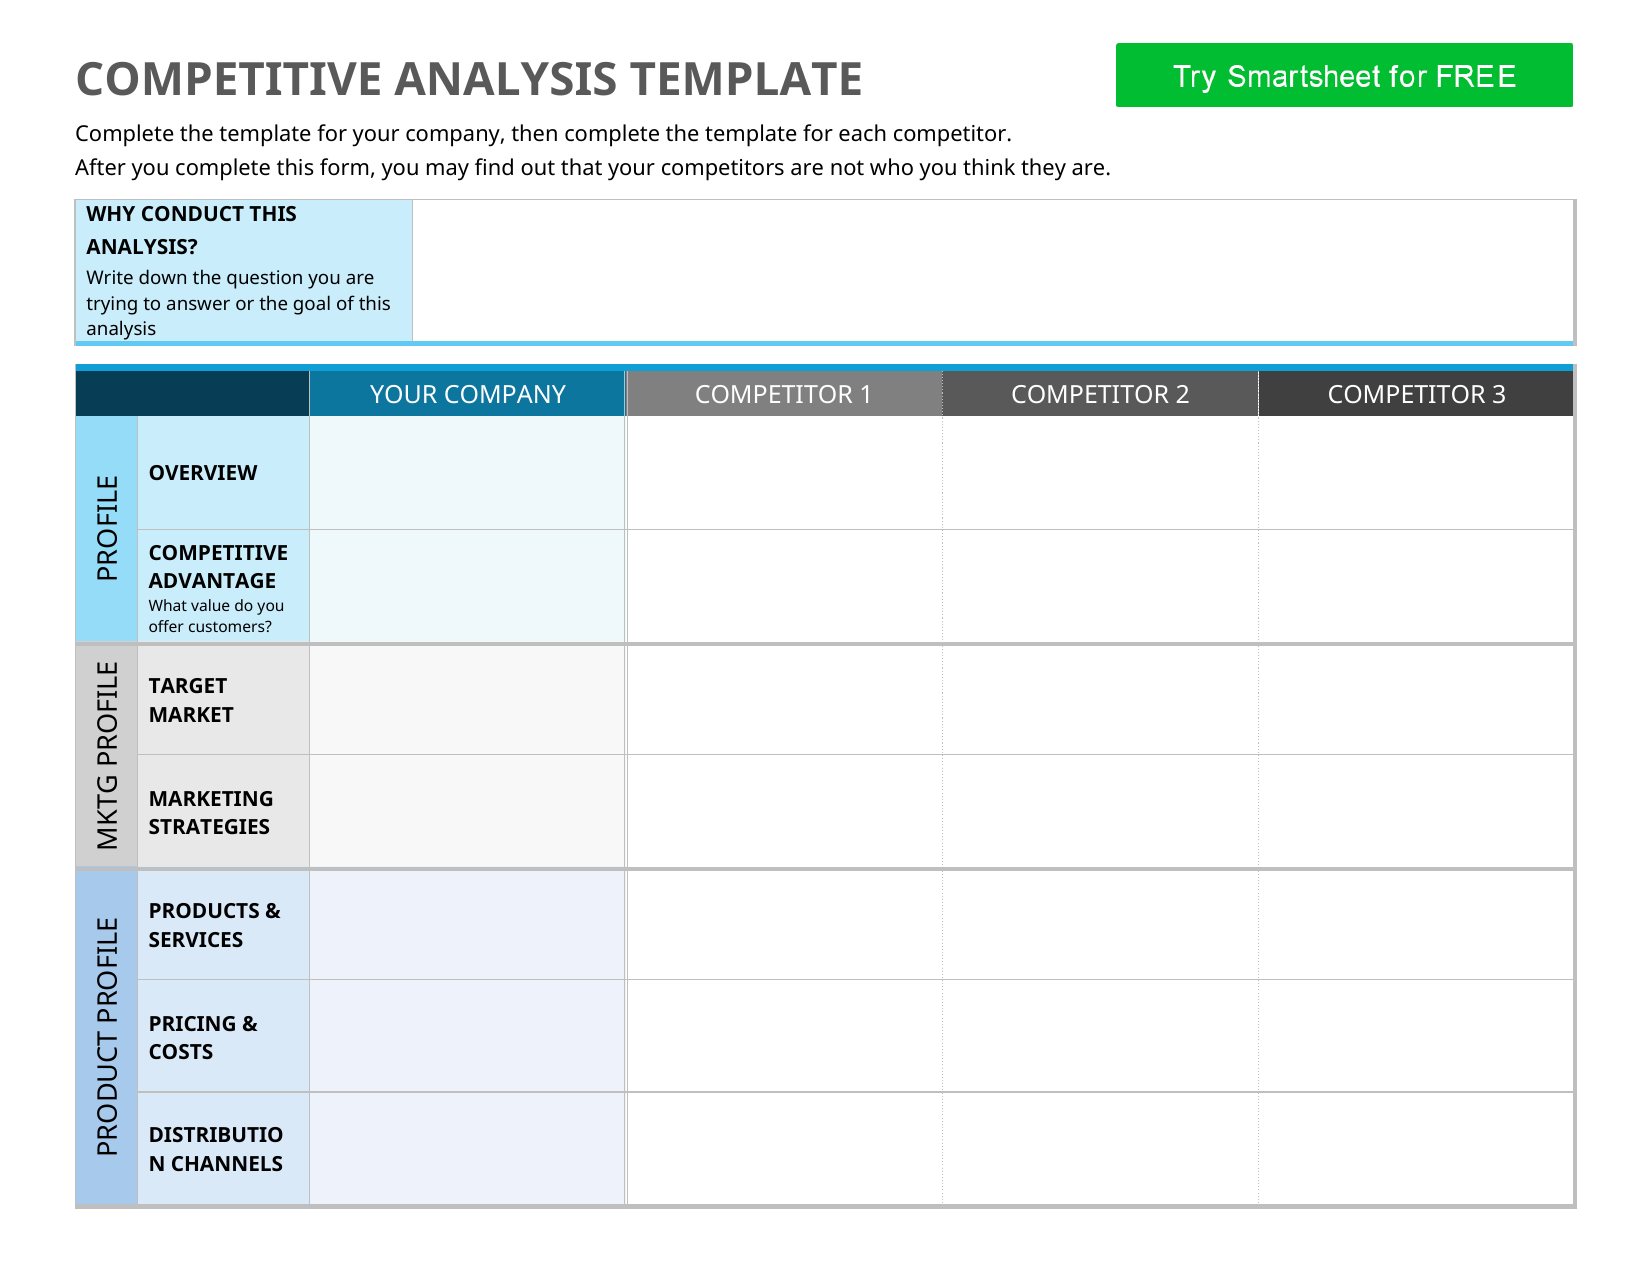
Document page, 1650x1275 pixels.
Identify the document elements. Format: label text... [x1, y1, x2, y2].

text Complete the template for your company, then complete the template for each competitor. After you complete this form, you may find out that your competitors are not who you think they are. [75, 118, 1575, 182]
table_cell [310, 416, 624, 529]
table_cell PRODUCTS & SERVICES [138, 871, 309, 979]
table_cell DISTRIBUTION CHANNELS [138, 1093, 309, 1204]
table_cell [942, 980, 1258, 1091]
table_cell [942, 530, 1258, 641]
table_cell [942, 755, 1258, 866]
table_cell [628, 755, 942, 866]
table_header COMPETITOR 2 [942, 371, 1258, 416]
table_cell [942, 646, 1258, 754]
table_cell [310, 871, 624, 979]
table_cell OVERVIEW [138, 416, 309, 529]
table_cell [1259, 755, 1573, 866]
table_cell MKTG PROFILE [76, 646, 137, 866]
table_cell [942, 416, 1258, 529]
table_cell [628, 646, 942, 754]
table_cell PRODUCT PROFILE [76, 871, 137, 1204]
table_cell [310, 755, 624, 866]
text COMPETITIVE ANALYSIS TEMPLATE [75, 46, 1575, 108]
table_cell [1259, 530, 1573, 641]
table_header [76, 371, 309, 416]
table_cell [310, 646, 624, 754]
table_cell PROFILE [76, 416, 137, 641]
table_cell [1259, 416, 1573, 529]
table_cell PRICING & COSTS [138, 980, 309, 1091]
table_header YOUR COMPANY [310, 371, 624, 416]
table_header [413, 200, 1573, 341]
table_cell [1259, 646, 1573, 754]
table_cell COMPETITIVE ADVANTAGE What value do you offer customers? [138, 530, 309, 641]
table_cell [628, 871, 942, 979]
table_cell [628, 530, 942, 641]
table_header WHY CONDUCT THIS ANALYSIS? Write down the question you are trying to answer or the goal of this analysis [76, 200, 412, 341]
table_cell [310, 530, 624, 641]
table_cell [1259, 871, 1573, 979]
table_cell [1259, 980, 1573, 1091]
table_cell [310, 980, 624, 1091]
table_cell [628, 416, 942, 529]
table_cell [310, 1093, 624, 1204]
table_cell [628, 980, 942, 1091]
table_cell [942, 871, 1258, 979]
table_cell [942, 1093, 1258, 1204]
table_cell [628, 1093, 942, 1204]
table_header COMPETITOR 3 [1259, 371, 1573, 416]
table_cell TARGET MARKET [138, 646, 309, 754]
table_cell [1259, 1093, 1573, 1204]
table_cell MARKETING STRATEGIES [138, 755, 309, 866]
table_header COMPETITOR 1 [628, 371, 942, 416]
